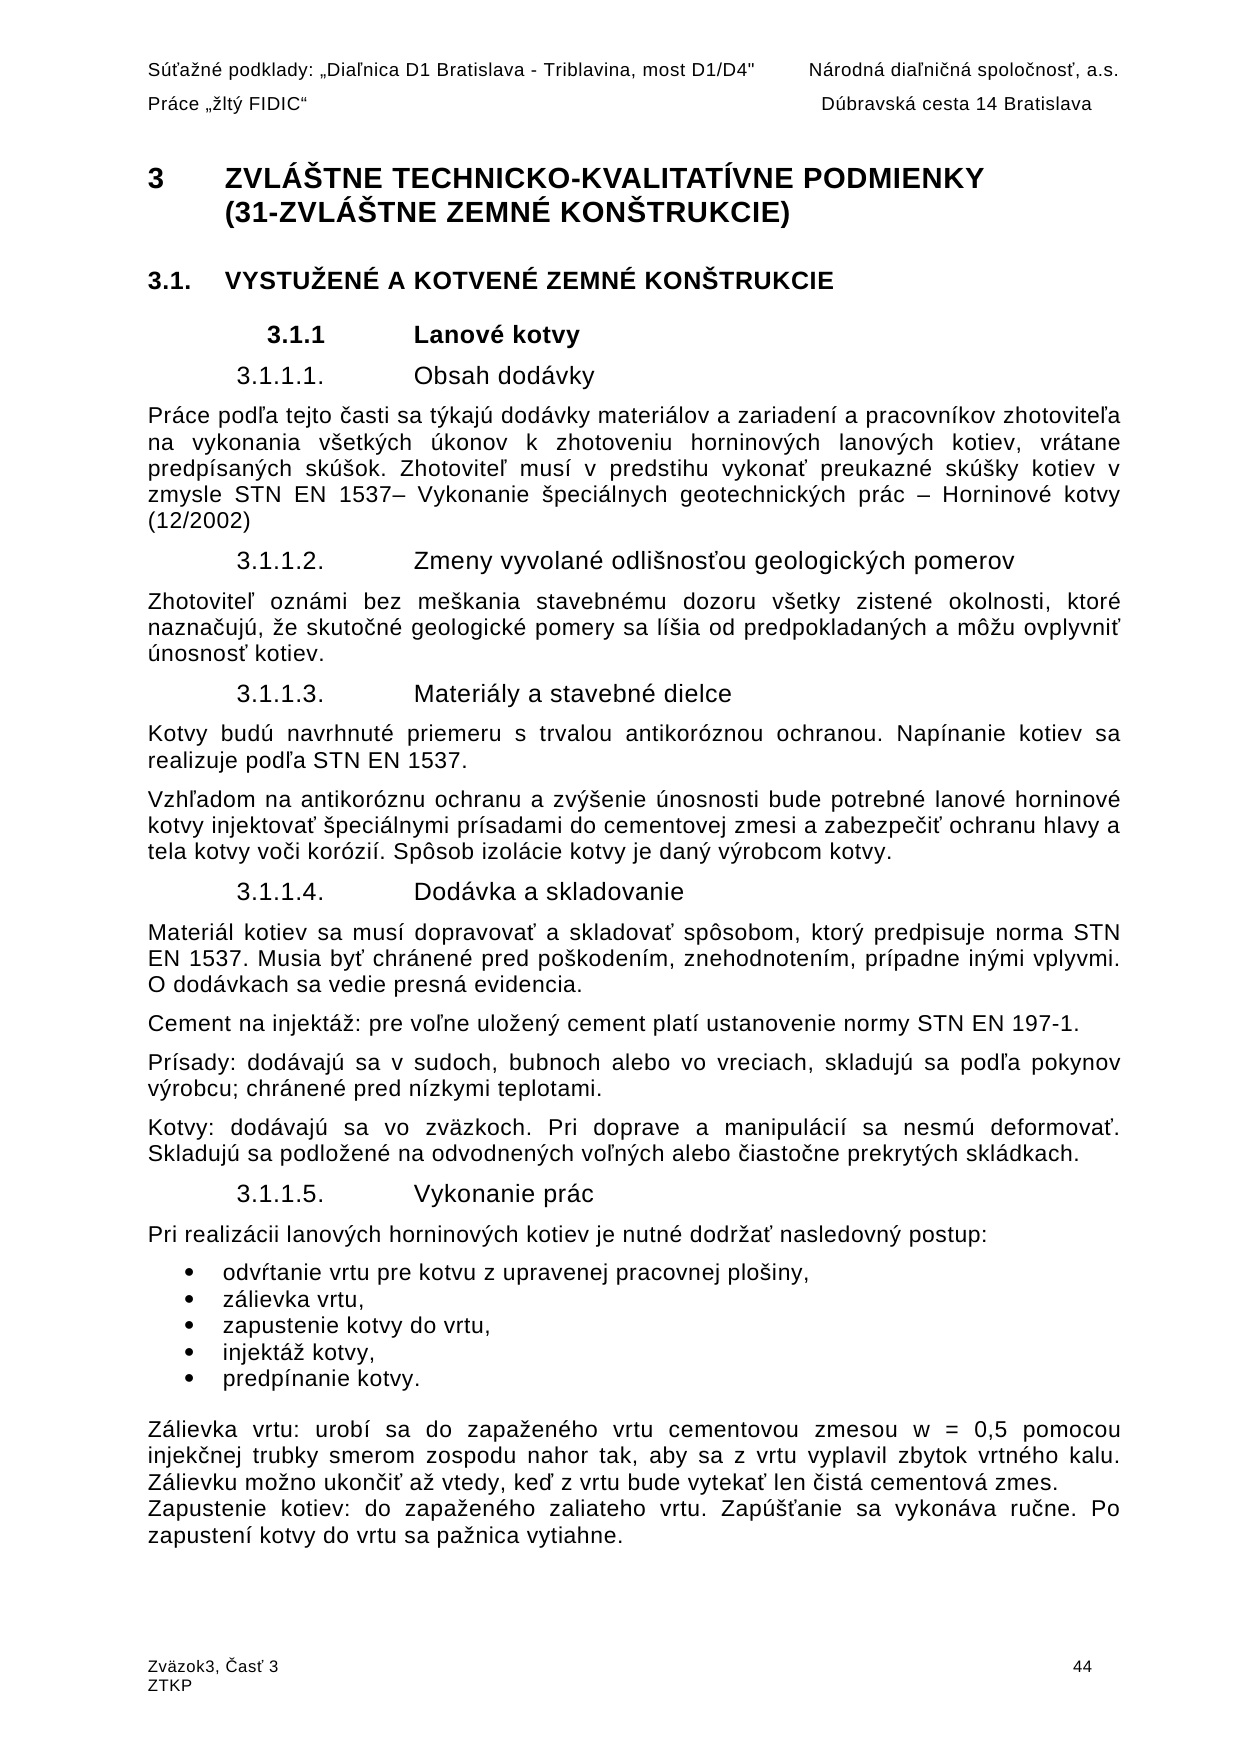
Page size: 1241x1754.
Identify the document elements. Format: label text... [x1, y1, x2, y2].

text Zálievka vrtu: urobí sa do zapaženého vrtu cementovou zmesou w = 0,5 pomocou injekčnej trubky smerom zospodu nahor tak, aby sa z vrtu vyplavil zbytok vrtného kalu. Zálievku možno ukončiť až vtedy, keď z vrtu bude vytekať len čistá cementová zmes. [148, 1416, 1122, 1495]
list injektáž kotvy, [185, 1338, 1122, 1365]
text Kotvy budú navrhnuté priemeru s trvalou antikoróznou ochranou. Napínanie kotiev sa realizuje podľa STN EN 1537. [148, 720, 1122, 773]
subtitle Vykonanie prác [236, 1179, 1122, 1208]
subtitle Obsah dodávky [236, 361, 1122, 389]
text Materiál kotiev sa musí dopravovať a skladovať spôsobom, ktorý predpisuje norma STN EN 1537. Musia byť chránené pred poškodením, znehodnotením, prípadne inými vplyvmi. O dodávkach sa vedie presná evidencia. [148, 918, 1122, 997]
text Vzhľadom na antikoróznu ochranu a zvýšenie únosnosti bude potrebné lanové horninové kotvy injektovať špeciálnymi prísadami do cementovej zmesi a zabezpečiť ochranu hlavy a tela kotvy voči korózií. Spôsob izolácie kotvy je daný výrobcom kotvy. [148, 786, 1122, 865]
text Cement na injektáž: pre voľne uložený cement platí ustanovenie normy STN EN 197-1. [148, 1010, 1122, 1036]
subtitle Dodávka a skladovanie [236, 877, 1122, 906]
text Zhotoviteľ oznámi bez meškania stavebnému dozoru všetky zistené okolnosti, ktoré naznačujú, že skutočné geologické pomery sa líšia od predpokladaných a môžu ovplyvniť únosnosť kotiev. [148, 588, 1122, 667]
text Kotvy: dodávajú sa vo zväzkoch. Pri doprave a manipulácií sa nesmú deformovať. Skladujú sa podložené na odvodnených voľných alebo čiastočne prekrytých skládkach. [148, 1114, 1122, 1167]
list zapustenie kotvy do vrtu, [185, 1312, 1122, 1338]
list predpínanie kotvy. [185, 1365, 1122, 1391]
text Pri realizácii lanových horninových kotiev je nutné dodržať nasledovný postup: [148, 1221, 1122, 1247]
text Prísady: dodávajú sa v sudoch, bubnoch alebo vo vreciach, skladujú sa podľa pokynov výrobcu; chránené pred nízkymi teplotami. [148, 1049, 1122, 1102]
subtitle Materiály a stavebné dielce [236, 679, 1122, 708]
subtitle Zvláštne technicko-kvalitatívne podmienky (31-Zvláštne zemné konštrukcie) [148, 161, 1122, 228]
list zálievka vrtu, [185, 1286, 1122, 1312]
subtitle Zmeny vyvolané odlišnosťou geologických pomerov [236, 546, 1122, 575]
text Zapustenie kotiev: do zapaženého zaliateho vrtu. Zapúšťanie sa vykonáva ručne. Po zapustení kotvy do vrtu sa pažnica vytiahne. [148, 1495, 1122, 1548]
text Práce podľa tejto časti sa týkajú dodávky materiálov a zariadení a pracovníkov zhotoviteľa na vykonania všetkých úkonov k zhotoveniu horninových lanových kotiev, vrátane predpísaných skúšok. Zhotoviteľ musí v predstihu vykonať preukazné skúšky kotiev v zmysle STN EN 1537– Vykonanie špeciálnych geotechnických prác – Horninové kotvy (12/2002) [148, 402, 1122, 534]
subtitle Lanové kotvy [325, 319, 1122, 348]
list odvŕtanie vrtu pre kotvu z upravenej pracovnej plošiny, [185, 1259, 1122, 1286]
subtitle Vystužené a kotvené zemné konštrukcie [148, 266, 1122, 294]
